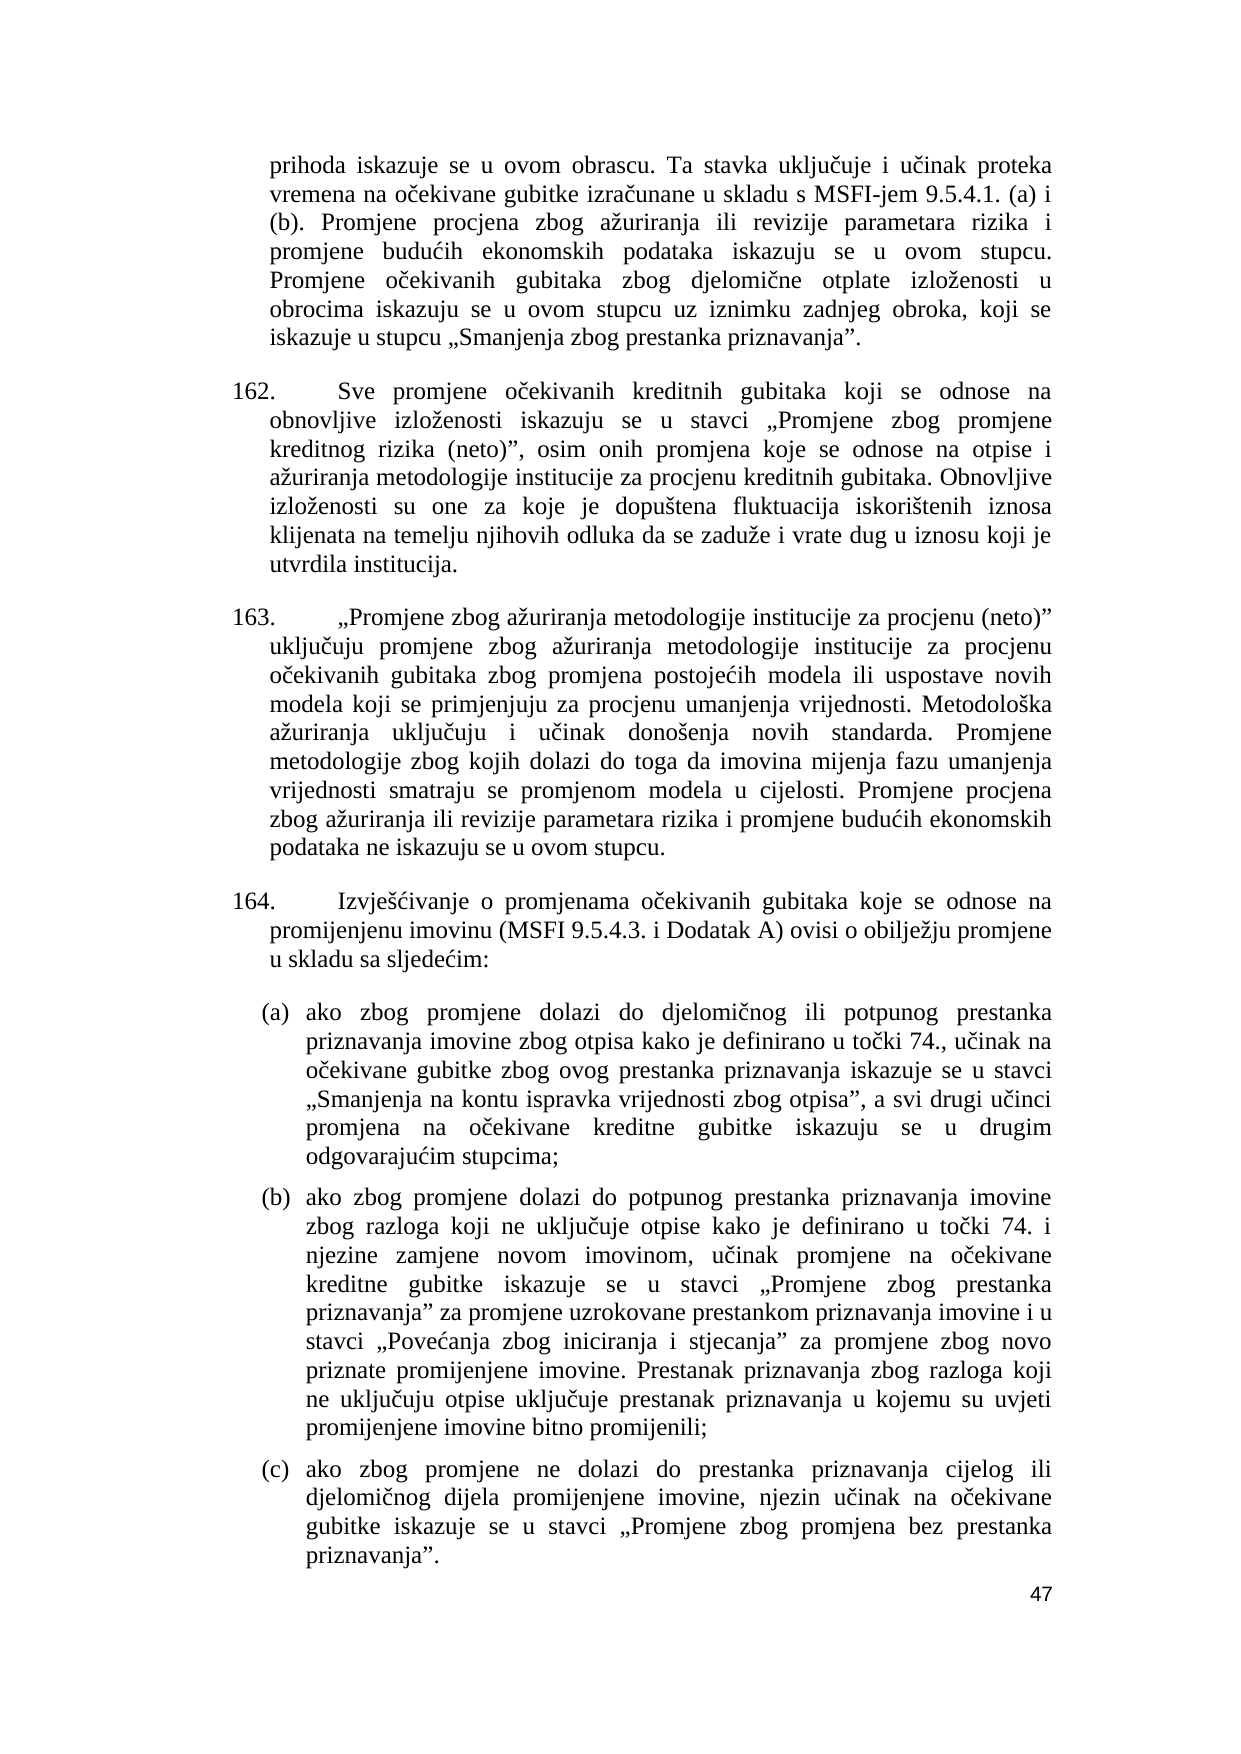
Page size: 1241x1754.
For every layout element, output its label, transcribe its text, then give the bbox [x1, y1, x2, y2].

text Sve promjene očekivanih kreditnih gubitaka koji se odnose na obnovljive izloženosti iskazuju se u stavci „Promjene zbog promjene kreditnog rizika (neto)”, osim onih promjena koje se odnose na otpise i ažuriranja metodologije institucije za procjenu kreditnih gubitaka. Obnovljive izloženosti su one za koje je dopuštena fluktuacija iskorištenih iznosa klijenata na temelju njihovih odluka da se zaduže i vrate dug u iznosu koji je utvrdila institucija. [232, 376, 1053, 577]
list ako zbog promjene dolazi do potpunog prestanka priznavanja imovine zbog razloga koji ne uključuje otpise kako je definirano u točki 74. i njezine zamjene novom imovinom, učinak promjene na očekivane kreditne gubitke iskazuje se u stavci „Promjene zbog prestanka priznavanja” za promjene uzrokovane prestankom priznavanja imovine i u stavci „Povećanja zbog iniciranja i stjecanja” za promjene zbog novo priznate promijenjene imovine. Prestanak priznavanja zbog razloga koji ne uključuju otpise uključuje prestanak priznavanja u kojemu su uvjeti promijenjene imovine bitno promijenili; [261, 1182, 1053, 1441]
list ako zbog promjene ne dolazi do prestanka priznavanja cijelog ili djelomičnog dijela promijenjene imovine, njezin učinak na očekivane gubitke iskazuje se u stavci „Promjene zbog promjena bez prestanka priznavanja”. [261, 1454, 1053, 1569]
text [232, 150, 1053, 351]
text „Promjene zbog ažuriranja metodologije institucije za procjenu (neto)” uključuju promjene zbog ažuriranja metodologije institucije za procjenu očekivanih gubitaka zbog promjena postojećih modela ili uspostave novih modela koji se primjenjuju za procjenu umanjenja vrijednosti. Metodološka ažuriranja uključuju i učinak donošenja novih standarda. Promjene metodologije zbog kojih dolazi do toga da imovina mijenja fazu umanjenja vrijednosti smatraju se promjenom modela u cijelosti. Promjene procjena zbog ažuriranja ili revizije parametara rizika i promjene budućih ekonomskih podataka ne iskazuju se u ovom stupcu. [232, 602, 1053, 861]
list ako zbog promjene dolazi do djelomičnog ili potpunog prestanka priznavanja imovine zbog otpisa kako je definirano u točki 74., učinak na očekivane gubitke zbog ovog prestanka priznavanja iskazuje se u stavci „Smanjenja na kontu ispravka vrijednosti zbog otpisa”, a svi drugi učinci promjena na očekivane kreditne gubitke iskazuju se u drugim odgovarajućim stupcima; [261, 997, 1053, 1170]
text Izvješćivanje o promjenama očekivanih gubitaka koje se odnose na promijenjenu imovinu (MSFI 9.5.4.3. i Dodatak A) ovisi o obilježju promjene u skladu sa sljedećim: [232, 886, 1053, 972]
